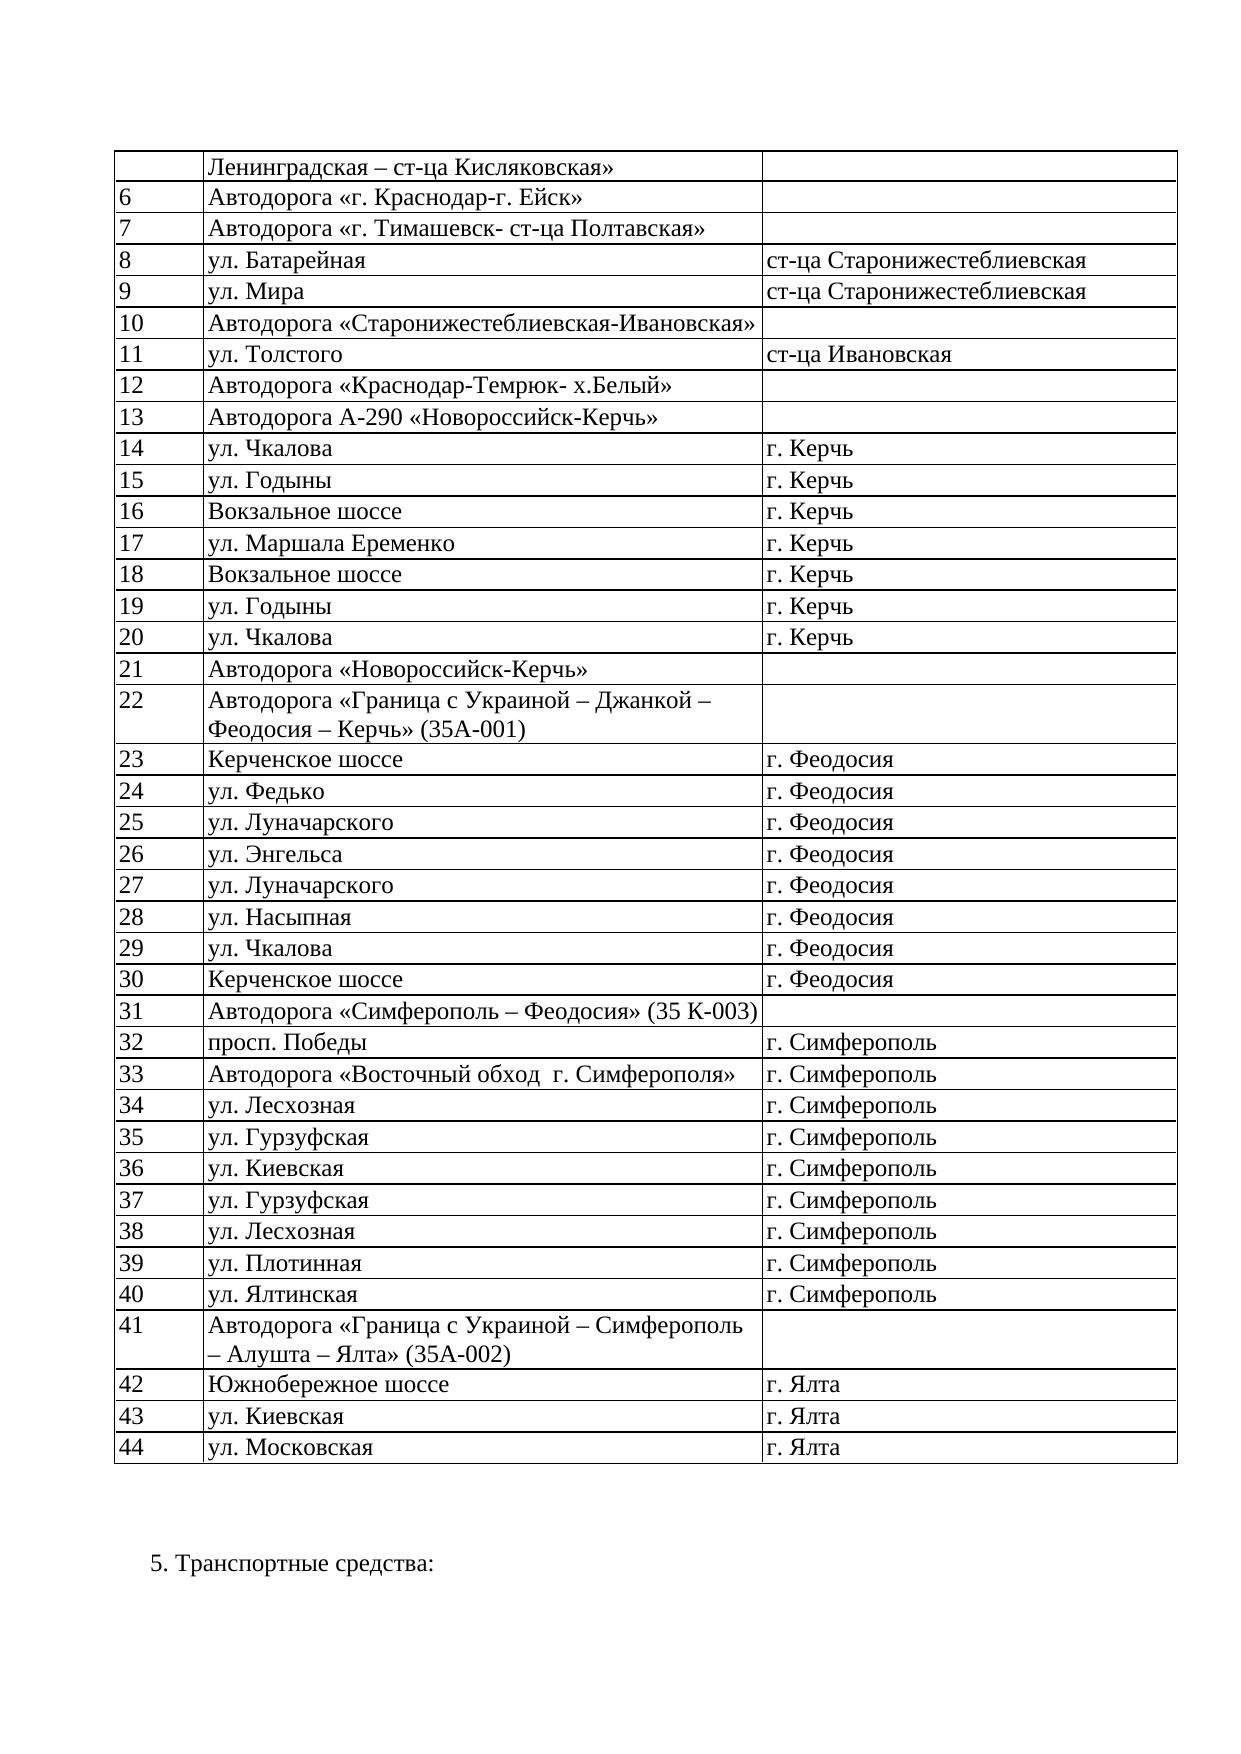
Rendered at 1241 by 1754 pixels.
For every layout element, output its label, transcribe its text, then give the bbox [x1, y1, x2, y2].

table_cell 28 [115, 901, 203, 931]
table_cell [204, 152, 762, 180]
table_cell ул. Годыны [204, 591, 762, 621]
table_cell Автодорога «Восточный обход г. Симферополя» [204, 1059, 762, 1089]
table_cell Автодорога «Старонижестеблиевская-Ивановская» [204, 308, 762, 338]
table_cell Вокзальное шоссе [204, 560, 762, 589]
table_cell ул. Энгельса [204, 839, 762, 868]
table_cell 18 [115, 559, 203, 589]
table_cell ул. Ялтинская [204, 1279, 762, 1309]
table_cell 16 [115, 496, 203, 526]
table_cell Автодорога «г. Тимашевск- ст-ца Полтавская» [204, 213, 762, 243]
table_cell ст-ца Старонижестеблиевская [763, 243, 1177, 275]
table_cell Автодорога «Симферополь – Феодосия» (35 К-003) [204, 996, 762, 1026]
table_cell г. Феодосия [763, 743, 1177, 774]
table_cell Керченское шоссе [204, 744, 762, 774]
table_cell ул. Луначарского [204, 870, 762, 900]
table_cell г. Керчь [763, 526, 1177, 558]
table_cell г. Феодосия [763, 806, 1177, 837]
table_cell ул. Гурзуфская [204, 1122, 762, 1152]
table_cell Автодорога «Краснодар-Темрюк- х.Белый» [204, 371, 762, 401]
table_cell Вокзальное шоссе [204, 497, 762, 526]
table_cell ул. Московская [204, 1433, 762, 1462]
table_cell ул. Луначарского [204, 807, 762, 837]
table_cell г. Симферополь [763, 1120, 1177, 1152]
table_cell Автодорога «Новороссийск-Керчь» [204, 654, 762, 684]
table_cell г. Ялта [763, 1400, 1177, 1431]
table_cell [763, 212, 1177, 243]
table_cell 13 [115, 402, 203, 432]
table_cell Автодорога «Граница с Украиной – Джанкой – Феодосия – Керчь» (35А-001) [204, 685, 762, 743]
table_cell ул. Киевская [204, 1153, 762, 1183]
table_cell [763, 369, 1177, 401]
table_cell 8 [115, 244, 203, 275]
text 5. Транспортные средства: [150, 1548, 1090, 1577]
table_cell 19 [115, 590, 203, 621]
table_cell ул. Насыпная [204, 902, 762, 931]
table_cell 40 [115, 1279, 203, 1309]
table_cell г. Симферополь [763, 1183, 1177, 1214]
table_cell 27 [115, 870, 203, 900]
table_cell ул. Лесхозная [204, 1090, 762, 1120]
table_cell 34 [115, 1090, 203, 1120]
table_cell ул. Толстого [204, 339, 762, 369]
table_cell г. Симферополь [763, 1215, 1177, 1246]
table_cell г. Керчь [763, 589, 1177, 621]
table_cell 41 [115, 1310, 203, 1368]
table_cell г. Феодосия [763, 931, 1177, 963]
table_cell [763, 652, 1177, 684]
table_cell г. Симферополь [763, 1152, 1177, 1183]
table_cell 17 [115, 528, 203, 558]
table_cell г. Керчь [763, 558, 1177, 589]
table_cell 9 [115, 276, 203, 306]
table_cell г. Керчь [763, 621, 1177, 652]
table_cell г. Феодосия [763, 963, 1177, 994]
table_cell 11 [115, 339, 203, 369]
table_cell Керченское шоссе [204, 965, 762, 994]
table_cell Автодорога «Граница с Украиной – Симферополь – Алушта – Ялта» (35А-002) [204, 1311, 762, 1368]
table_cell 30 [115, 964, 203, 994]
table_cell [763, 994, 1177, 1026]
table_cell г. Симферополь [763, 1026, 1177, 1057]
table_cell 6 [115, 181, 203, 212]
table_cell [763, 152, 1177, 180]
table_cell просп. Победы [204, 1027, 762, 1057]
table_cell 21 [115, 653, 203, 684]
table_cell [763, 180, 1177, 212]
table_cell 35 [115, 1121, 203, 1152]
table_cell г. Феодосия [763, 837, 1177, 868]
table_cell ул. Чкалова [204, 434, 762, 463]
table_cell г. Феодосия [763, 869, 1177, 900]
table_cell 29 [115, 933, 203, 963]
table_cell ул. Федько [204, 776, 762, 806]
table_cell 44 [115, 1432, 203, 1462]
table_cell г. Феодосия [763, 900, 1177, 931]
table_cell 36 [115, 1153, 203, 1183]
table_cell 15 [115, 465, 203, 495]
table_cell 25 [115, 807, 203, 837]
table_cell ст-ца Старонижестеблиевская [763, 275, 1177, 306]
table_cell Южнобережное шоссе [204, 1370, 762, 1399]
table_cell 23 [115, 744, 203, 774]
table_cell г. Ялта [763, 1368, 1177, 1399]
table_cell 26 [115, 838, 203, 868]
table_cell г. Керчь [763, 432, 1177, 463]
table_cell ул. Мира [204, 276, 762, 306]
table_cell 33 [115, 1058, 203, 1089]
table_cell ул. Чкалова [204, 622, 762, 652]
table_cell Автодорога А-290 «Новороссийск-Керчь» [204, 402, 762, 432]
table_cell г. Ялта [763, 1431, 1177, 1462]
table_cell 24 [115, 775, 203, 806]
table_cell ул. Гурзуфская [204, 1185, 762, 1214]
table_cell г. Симферополь [763, 1089, 1177, 1120]
table_cell ул. Киевская [204, 1401, 762, 1431]
table_cell 10 [115, 307, 203, 338]
table_cell г. Симферополь [763, 1278, 1177, 1309]
table_cell [763, 306, 1177, 338]
table_cell Автодорога «г. Краснодар-г. Ейск» [204, 182, 762, 212]
table_cell 22 [115, 685, 203, 743]
table_cell ул. Маршала Еременко [204, 528, 762, 558]
table_cell [763, 1309, 1177, 1368]
table_cell ул. Лесхозная [204, 1216, 762, 1246]
table_cell [763, 401, 1177, 432]
table_cell г. Керчь [763, 464, 1177, 495]
table_cell 32 [115, 1027, 203, 1057]
table_cell г. Симферополь [763, 1057, 1177, 1089]
table_cell 43 [115, 1401, 203, 1431]
table_cell 14 [115, 433, 203, 463]
table_cell г. Феодосия [763, 774, 1177, 806]
table_cell 31 [115, 995, 203, 1026]
table_cell 12 [115, 370, 203, 401]
table_cell г. Керчь [763, 495, 1177, 526]
table_cell г. Симферополь [763, 1246, 1177, 1277]
table_cell ул. Батарейная [204, 245, 762, 275]
table_cell 38 [115, 1216, 203, 1246]
table_cell 7 [115, 213, 203, 243]
table_cell 37 [115, 1184, 203, 1214]
table_cell 42 [115, 1369, 203, 1399]
table_cell 39 [115, 1247, 203, 1277]
table_cell ул. Годыны [204, 465, 762, 495]
table_cell ул. Чкалова [204, 933, 762, 963]
table_cell ст-ца Ивановская [763, 338, 1177, 369]
table_cell 5 [115, 152, 203, 180]
table_cell 20 [115, 622, 203, 652]
table_cell [763, 684, 1177, 743]
table_cell ул. Плотинная [204, 1248, 762, 1277]
